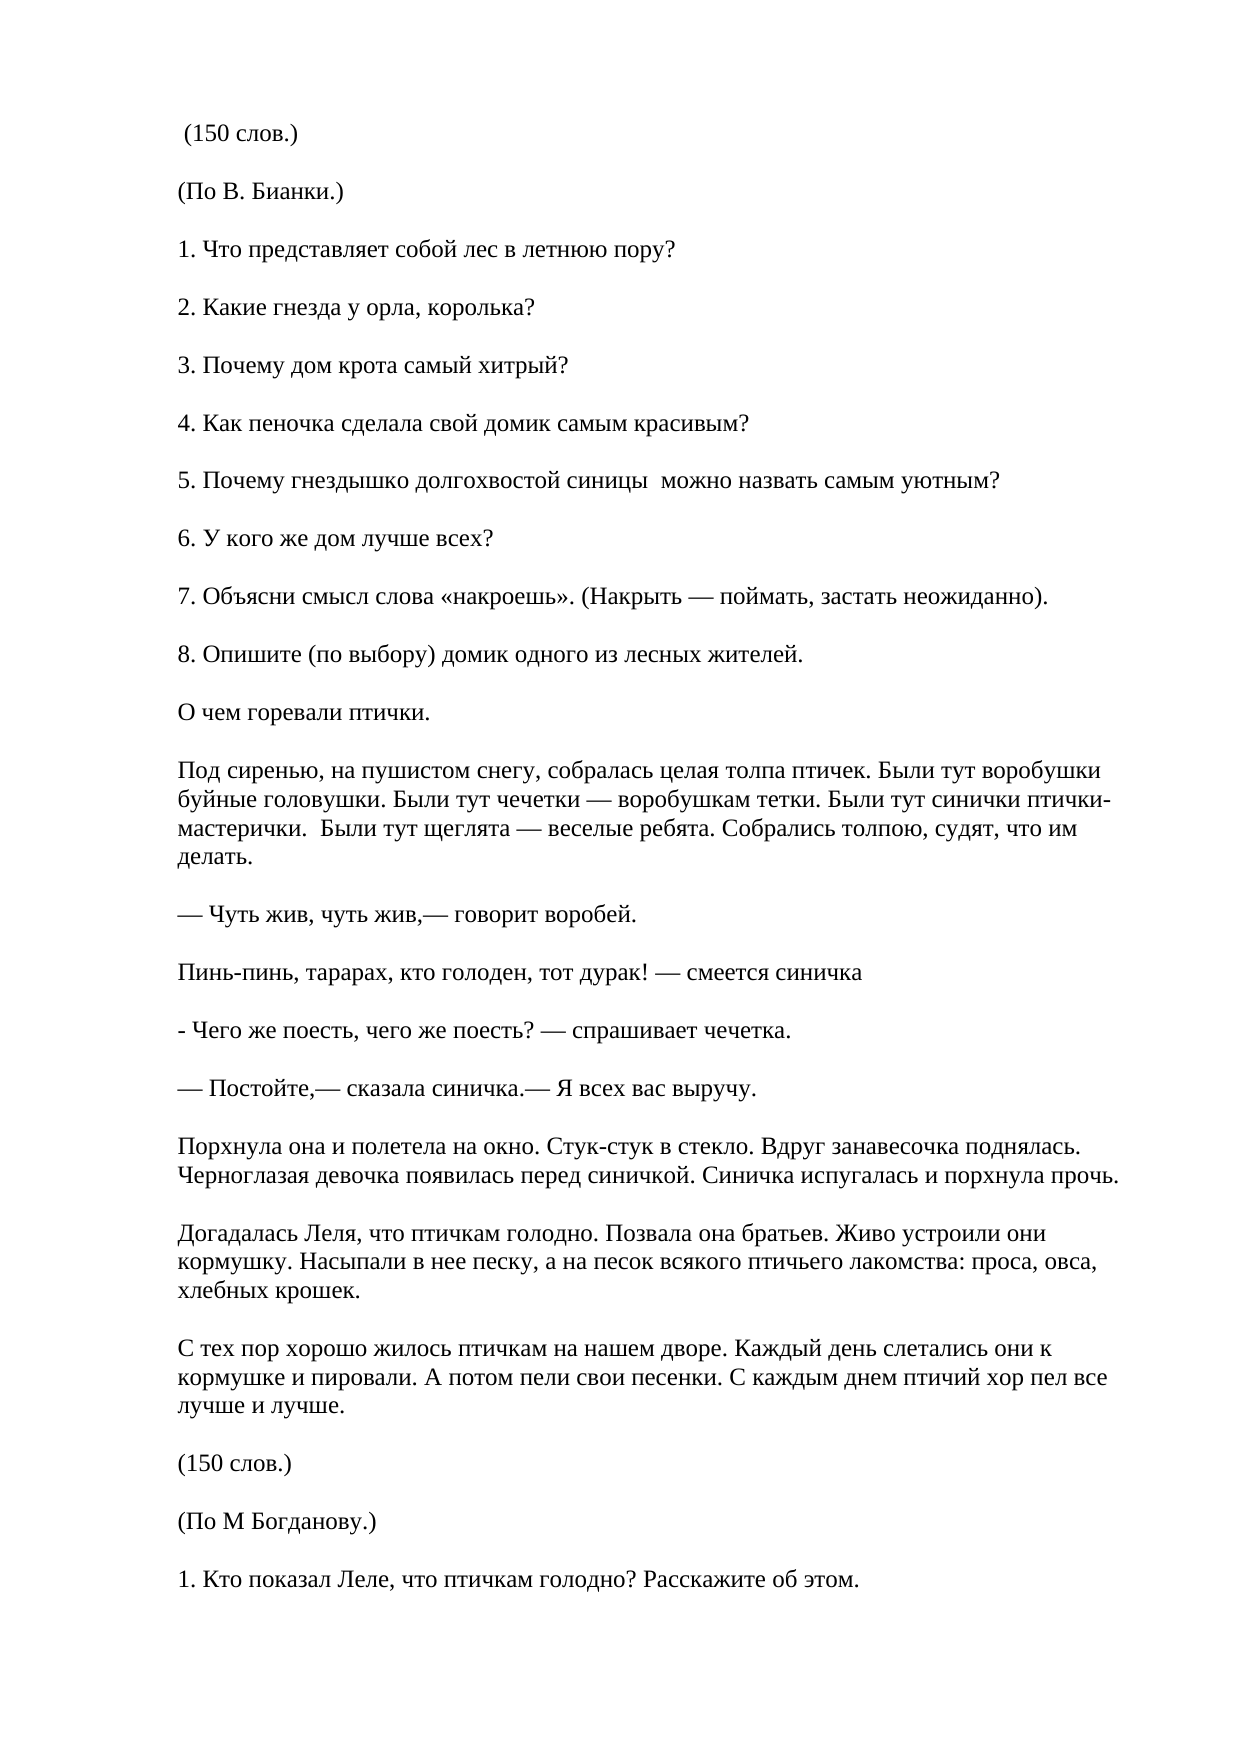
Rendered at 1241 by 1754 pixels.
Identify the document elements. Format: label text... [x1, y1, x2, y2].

text (150 слов.) [177, 118, 1152, 147]
text - Чего же поесть, чего же поесть? — спрашивает чечетка. [177, 1015, 1152, 1044]
text 2. Какие гнезда у орла, королька? [177, 292, 1152, 321]
text 1. Кто показал Леле, что птичкам голодно? Расскажите об этом. [177, 1564, 1152, 1593]
text Пинь-пинь, тарарах, кто голоден, тот дурак! — смеется синичка [177, 957, 1152, 986]
text 1. Что представляет собой лес в летнюю пору? [177, 234, 1152, 263]
text 7. Объясни смысл слова «накроешь». (Накрыть — поймать, застать неожиданно). [177, 581, 1152, 610]
text О чем горевали птички. [177, 697, 1152, 726]
text — Постойте,— сказала синичка.— Я всех вас выручу. [177, 1073, 1152, 1102]
text 6. У кого же дом лучше всех? [177, 523, 1152, 552]
text — Чуть жив, чуть жив,— говорит воробей. [177, 899, 1152, 928]
text 8. Опишите (по выбору) домик одного из лесных жителей. [177, 639, 1152, 668]
text (По М Богданову.) [177, 1506, 1152, 1535]
text С тех пор хорошо жилось птичкам на нашем дворе. Каждый день слетались они к кормушке и пировали. А потом пели свои песенки. С каждым днем птичий хор пел все лучше и лучше. [177, 1333, 1152, 1419]
text Порхнула она и полетела на окно. Стук-стук в стекло. Вдруг занавесочка поднялась. Черноглазая девочка появилась перед синичкой. Синичка испугалась и порхнула прочь. [177, 1131, 1152, 1188]
text (По В. Бианки.) [177, 176, 1152, 205]
text 5. Почему гнездышко долгохвостой синицы можно назвать самым уютным? [177, 466, 1152, 494]
text Догадалась Леля, что птичкам голодно. Позвала она братьев. Живо устроили они кормушку. Насыпали в нее песку, а на песок всякого птичьего лакомства: проса, овса, хлебных крошек. [177, 1218, 1152, 1304]
text Под сиренью, на пушистом снегу, собралась целая толпа птичек. Были тут воробушки буйные головушки. Были тут чечетки — воробушкам тетки. Были тут синички птички-мастерички. Были тут щеглята — веселые ребята. Собрались толпою, судят, что им делать. [177, 755, 1152, 870]
text (150 слов.) [177, 1448, 1152, 1477]
text 4. Как пеночка сделала свой домик самым красивым? [177, 408, 1152, 436]
text 3. Почему дом крота самый хитрый? [177, 350, 1152, 378]
